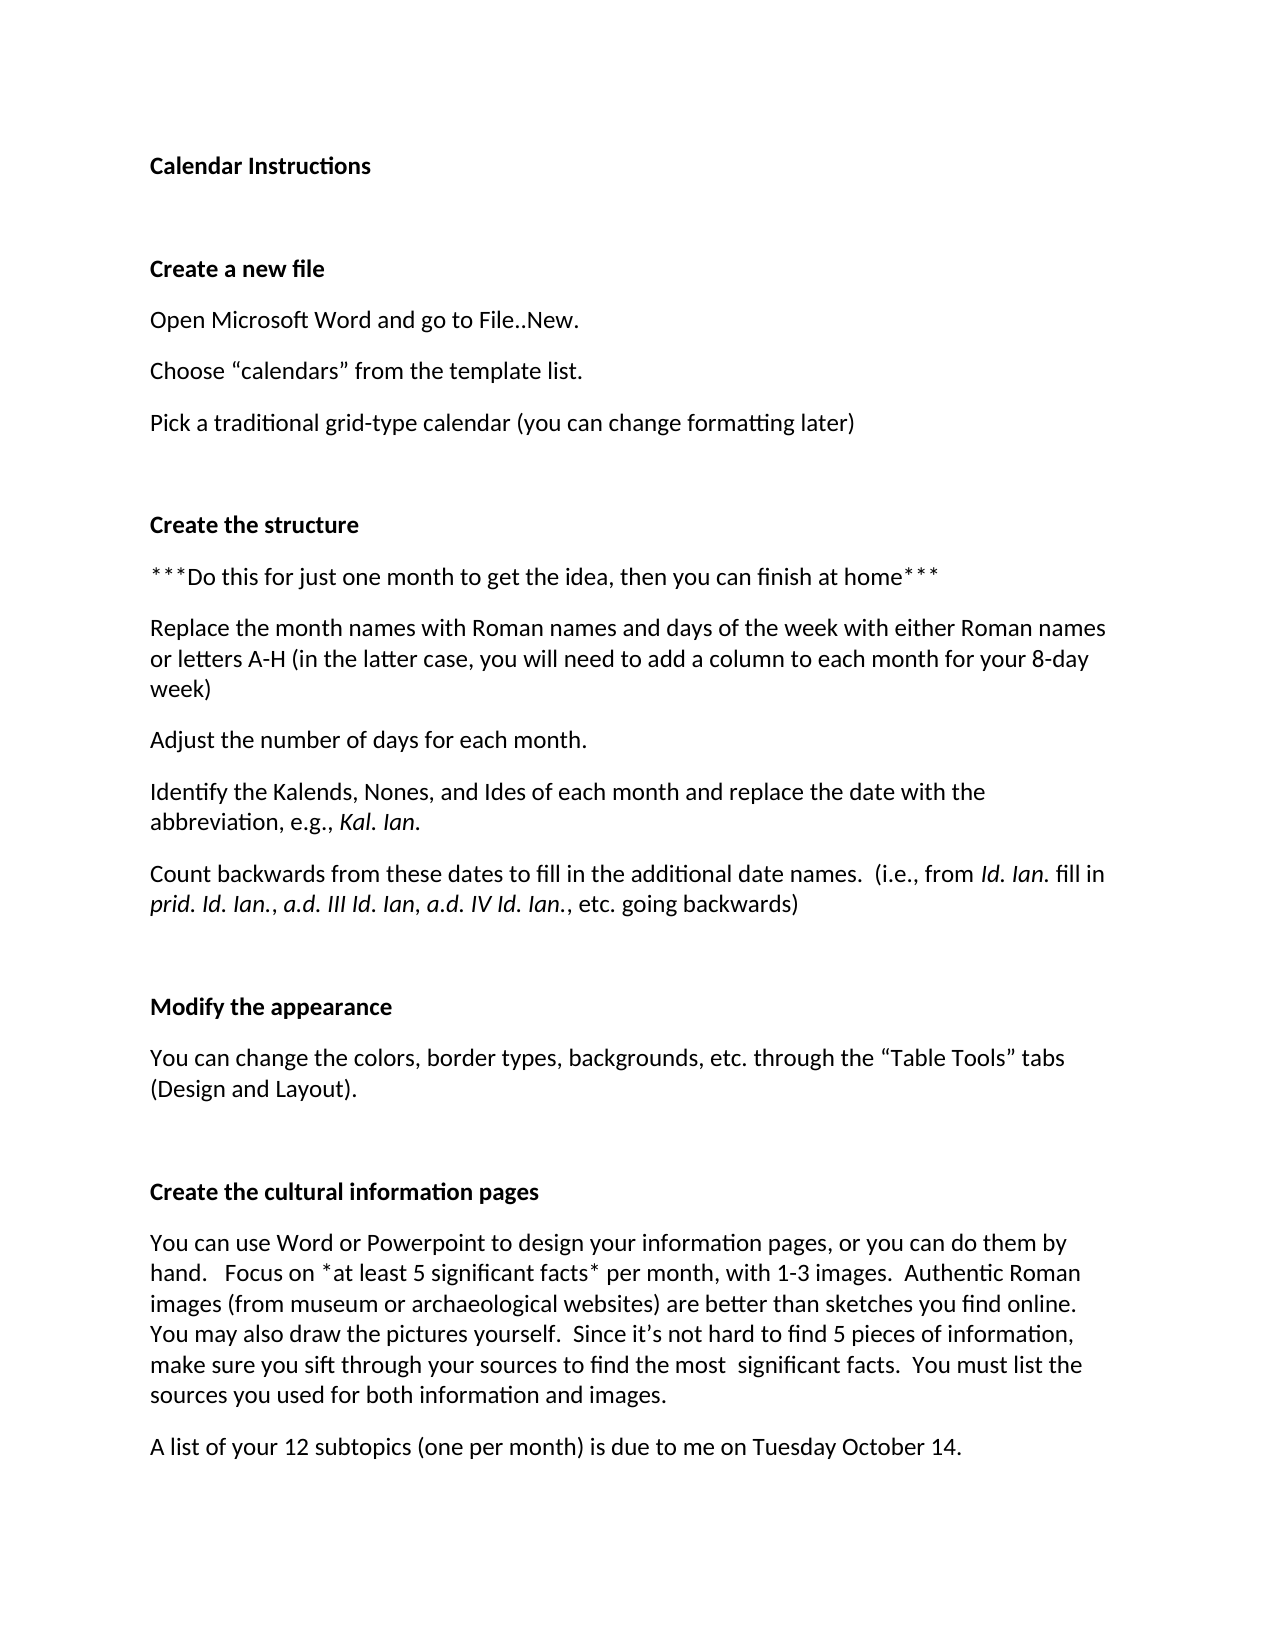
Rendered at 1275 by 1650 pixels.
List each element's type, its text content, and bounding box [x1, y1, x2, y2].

text Count backwards from these dates to fill in the additional date names. (i.e., from Id. Ian. fill in prid. Id. Ian., a.d. III Id. Ian, a.d. IV Id. Ian., etc. going backwards) [150, 858, 1125, 919]
text Identify the Kalends, Nones, and Ides of each month and replace the date with the abbreviation, e.g., Kal. Ian. [150, 776, 1125, 837]
text Modify the appearance [150, 991, 1125, 1022]
text Create a new file [150, 253, 1125, 283]
text Create the structure [150, 509, 1125, 540]
text Replace the month names with Roman names and days of the week with either Roman names or letters A-H (in the latter case, you will need to add a column to each month for your 8-day week) [150, 612, 1125, 704]
text You can use Word or Powerpoint to design your information pages, or you can do them by hand. Focus on *at least 5 significant facts* per month, with 1-3 images. Authentic Roman images (from museum or archaeological websites) are better than sketches you find online. You may also draw the pictures yourself. Since it’s not hard to find 5 pieces of information, make sure you sift through your sources to find the most significant facts. You must list the sources you used for both information and images. [150, 1227, 1125, 1410]
text Calendar Instructions [150, 150, 1125, 181]
text Create the cultural information pages [150, 1176, 1125, 1206]
text ***Do this for just one month to get the idea, then you can finish at home*** [150, 561, 1125, 591]
text Choose “calendars” from the template list. [150, 355, 1125, 386]
text You can change the colors, border types, backgrounds, etc. through the “Table Tools” tabs (Design and Layout). [150, 1042, 1125, 1103]
text Pick a traditional grid-type calendar (you can change formatting later) [150, 407, 1125, 437]
text A list of your 12 subtopics (one per month) is due to me on Tuesday October 14. [150, 1431, 1125, 1461]
text Open Microsoft Word and go to File..New. [150, 304, 1125, 334]
text Adjust the number of days for each month. [150, 724, 1125, 755]
